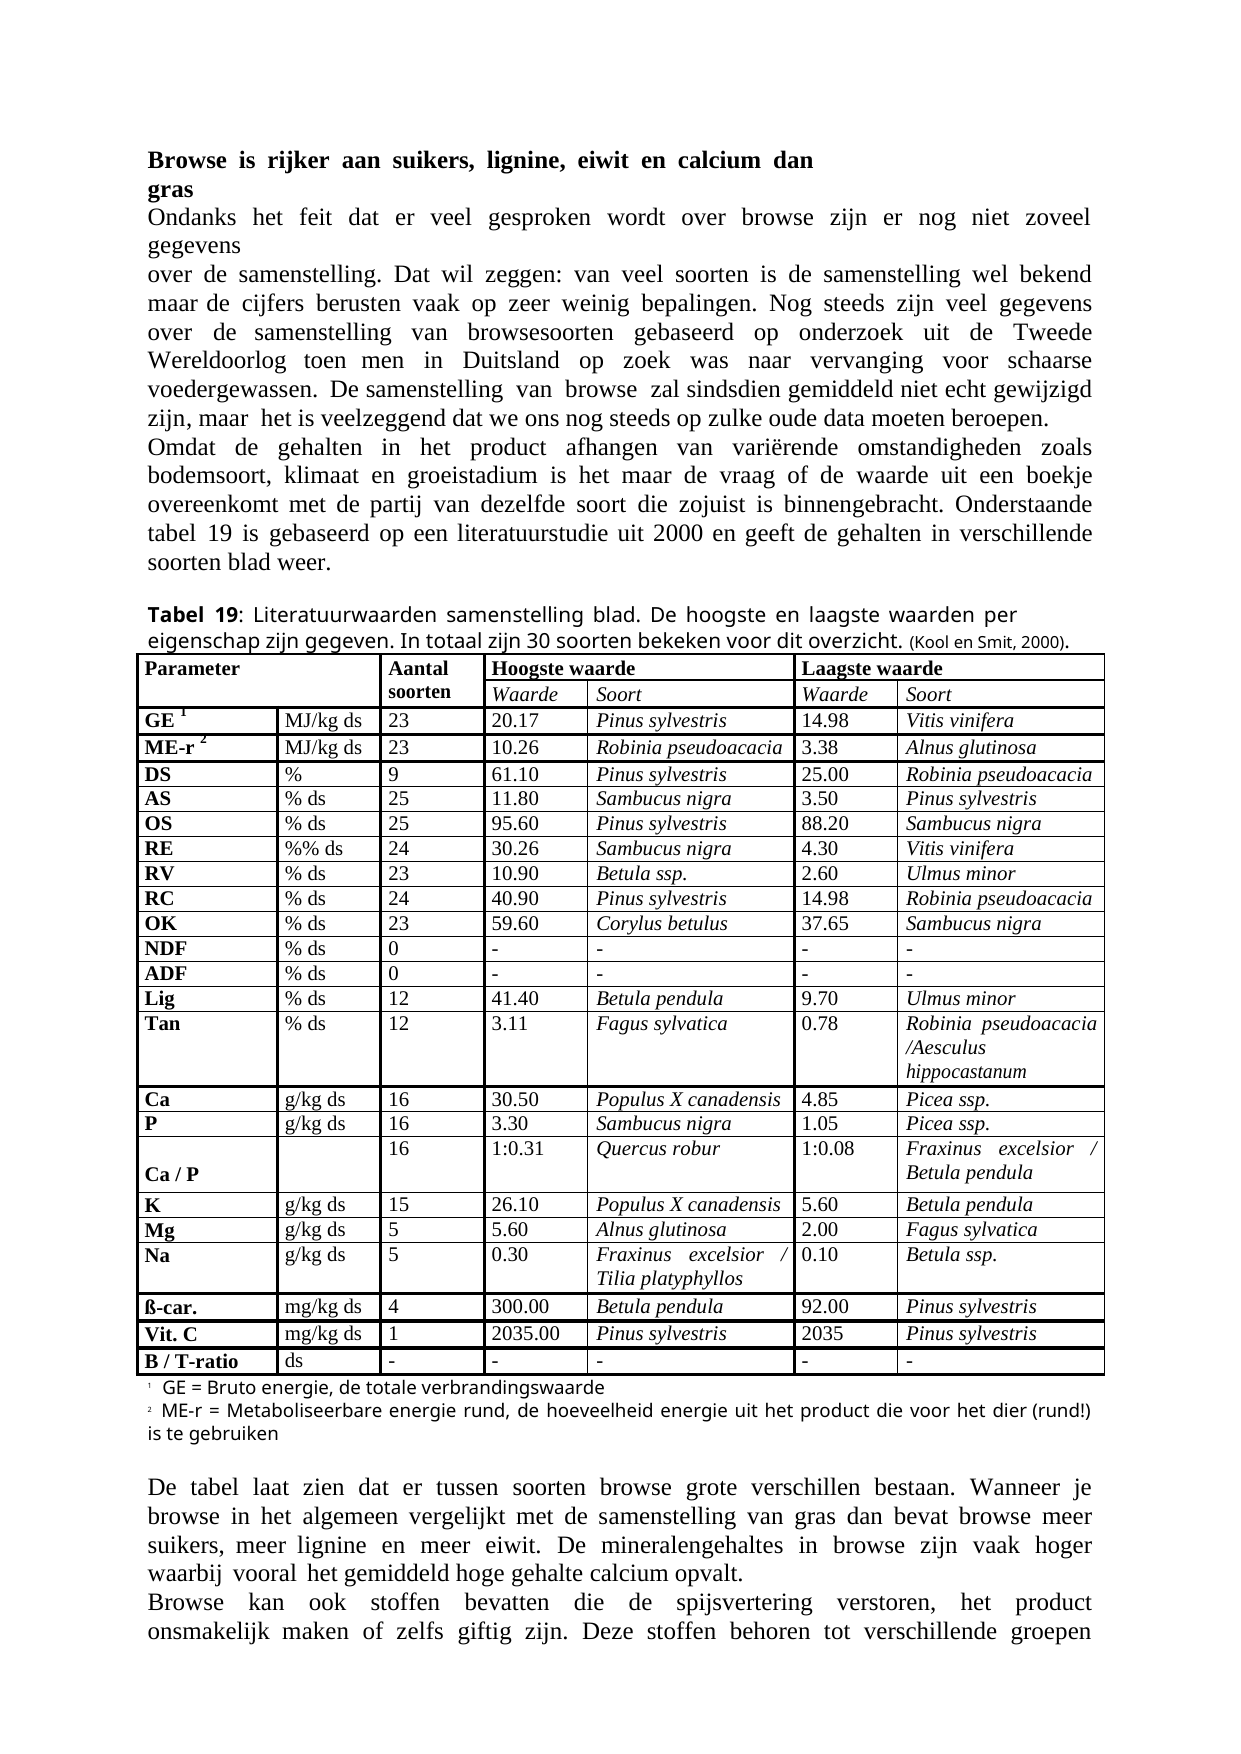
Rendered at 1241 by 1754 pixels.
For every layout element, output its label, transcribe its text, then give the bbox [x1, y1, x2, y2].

table_cell 25.00 [796, 763, 897, 786]
list GE = Bruto energie, de totale verbrandingswaarde [147, 1376, 640, 1399]
table_cell - [588, 1350, 793, 1373]
table_cell Sambucus nigra [588, 787, 793, 811]
table_cell Sambucus nigra [588, 837, 793, 861]
table_cell 5.60 [486, 1218, 587, 1242]
table_cell Alnus glutinosa [898, 736, 1104, 759]
table_cell % ds [279, 987, 379, 1011]
table_cell Na [139, 1243, 276, 1292]
table_cell 24 [382, 837, 483, 861]
table_cell 25 [382, 812, 483, 836]
table_cell 11.80 [486, 787, 587, 811]
table_cell Betula pendula [588, 1295, 793, 1319]
table_cell Sambucus nigra [898, 812, 1104, 836]
text Tabel 19: Literatuurwaarden samenstelling blad. De hoogste en laagste waarden per eigenschap zijn gegeven. In totaal zijn 30 soorten bekeken voor dit overzicht. (Kool en Smit, 2000). [147, 603, 1099, 653]
table_cell 14.98 [796, 709, 897, 732]
table_cell Sambucus nigra [898, 912, 1104, 936]
table_cell - [486, 937, 587, 961]
table_cell 3.11 [486, 1012, 587, 1084]
table_cell Vitis vinifera [898, 709, 1104, 732]
table_cell g/kg ds [279, 1218, 379, 1242]
table_cell 37.65 [796, 912, 897, 936]
table_cell 24 [382, 887, 483, 911]
table_cell g/kg ds [279, 1112, 379, 1136]
table_cell P [139, 1112, 276, 1136]
table_cell ds [279, 1350, 379, 1373]
table_cell - [898, 937, 1104, 961]
table_cell Ulmus minor [898, 862, 1104, 886]
table_cell % ds [279, 812, 379, 836]
table_cell 5 [382, 1243, 483, 1292]
table_cell [279, 1137, 379, 1192]
table_cell 59.60 [486, 912, 587, 936]
table_cell OS [139, 812, 276, 836]
table_cell 16 [382, 1088, 483, 1111]
table_cell % ds [279, 937, 379, 961]
table_cell ß-car. [139, 1295, 276, 1319]
table_cell Robinia pseudoacacia /Aesculus hippocastanum [898, 1012, 1104, 1084]
table_cell % ds [279, 962, 379, 986]
table_cell Pinus sylvestris [588, 1323, 793, 1346]
table_cell - [898, 962, 1104, 986]
table_cell 14.98 [796, 887, 897, 911]
table_cell 2035 [796, 1323, 897, 1346]
table_cell GE 1 [139, 709, 276, 732]
table_cell 23 [382, 862, 483, 886]
table_cell AS [139, 787, 276, 811]
table_cell 16 [382, 1137, 483, 1192]
table_cell K [139, 1193, 276, 1217]
table_cell Sambucus nigra [588, 1112, 793, 1136]
table_cell Robinia pseudoacacia [898, 887, 1104, 911]
table_cell - [796, 937, 897, 961]
table_cell 5 [382, 1218, 483, 1242]
table_cell g/kg ds [279, 1243, 379, 1292]
table_cell 15 [382, 1193, 483, 1217]
table_cell 2035.00 [486, 1323, 587, 1346]
table_cell Fraxinus excelsior / Tilia platyphyllos [588, 1243, 793, 1292]
table_cell Pinus sylvestris [588, 812, 793, 836]
table_cell Populus X canadensis [588, 1088, 793, 1111]
table_cell RC [139, 887, 276, 911]
table_cell 2.60 [796, 862, 897, 886]
table_cell 23 [382, 736, 483, 759]
table_cell Pinus sylvestris [898, 1295, 1104, 1319]
table_cell NDF [139, 937, 276, 961]
table_cell - [382, 1350, 483, 1373]
table_cell 92.00 [796, 1295, 897, 1319]
table_cell 30.50 [486, 1088, 587, 1111]
table_cell 4.85 [796, 1088, 897, 1111]
table_cell Vit. C [139, 1323, 276, 1346]
table_cell mg/kg ds [279, 1295, 379, 1319]
table_cell % ds [279, 787, 379, 811]
table_cell % ds [279, 887, 379, 911]
text over de samenstelling. Dat wil zeggen: van veel soorten is de samenstelling wel bekend maar de cijfers berusten vaak op zeer weinig bepalingen. Nog steeds zijn veel gegevens over de samenstelling van browsesoorten gebaseerd op onderzoek uit de Tweede Wereldoorlog toen men in Duitsland op zoek was naar vervanging voor schaarse voedergewassen. De samenstelling van browse zal sindsdien gemiddeld niet echt gewijzigd zijn, maar het is veelzeggend dat we ons nog steeds op zulke oude data moeten beroepen. [147, 259, 1093, 432]
table_cell 41.40 [486, 987, 587, 1011]
table_header Parameter [139, 655, 379, 706]
table_cell % ds [279, 912, 379, 936]
table_cell Betula pendula [898, 1193, 1104, 1217]
table_cell 16 [382, 1112, 483, 1136]
table_cell 40.90 [486, 887, 587, 911]
table_cell Quercus robur [588, 1137, 793, 1192]
table_cell ME-r 2 [139, 736, 276, 759]
table_cell 3.30 [486, 1112, 587, 1136]
text De tabel laat zien dat er tussen soorten browse grote verschillen bestaan. Wanneer je browse in het algemeen vergelijkt met de samenstelling van gras dan bevat browse meer suikers, meer lignine en meer eiwit. De mineralengehaltes in browse zijn vaak hoger waarbij vooral het gemiddeld hoge gehalte calcium opvalt. [147, 1472, 1092, 1587]
table_cell Mg [139, 1218, 276, 1242]
table_cell - [796, 962, 897, 986]
table_cell 3.50 [796, 787, 897, 811]
table_cell 95.60 [486, 812, 587, 836]
table_cell Picea ssp. [898, 1088, 1104, 1111]
table_cell % ds [279, 862, 379, 886]
list ME-r = Metaboliseerbare energie rund, de hoeveelheid energie uit het product die voor het dier (rund!) is te gebruiken [147, 1400, 1091, 1445]
table_cell 300.00 [486, 1295, 587, 1319]
table_cell Lig [139, 987, 276, 1011]
table_cell Waarde [796, 681, 897, 706]
table_cell RE [139, 837, 276, 861]
table_cell Fagus sylvatica [588, 1012, 793, 1084]
table_cell B / T-ratio [139, 1350, 276, 1373]
table_cell 3.38 [796, 736, 897, 759]
table_cell Robinia pseudoacacia [898, 763, 1104, 786]
table_cell - [796, 1350, 897, 1373]
table_cell Pinus sylvestris [588, 763, 793, 786]
table_cell Soort [898, 681, 1104, 706]
table_cell % [279, 763, 379, 786]
table_cell 2.00 [796, 1218, 897, 1242]
table_cell 23 [382, 709, 483, 732]
table_header Hoogste waarde [486, 655, 793, 679]
table_cell ADF [139, 962, 276, 986]
table_cell RV [139, 862, 276, 886]
table_cell Alnus glutinosa [588, 1218, 793, 1242]
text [147, 1587, 1092, 1645]
table_cell 30.26 [486, 837, 587, 861]
table_cell 0.10 [796, 1243, 897, 1292]
table_cell - [486, 1350, 587, 1373]
table_cell 61.10 [486, 763, 587, 786]
table_cell MJ/kg ds [279, 736, 379, 759]
table_cell 20.17 [486, 709, 587, 732]
table_cell 5.60 [796, 1193, 897, 1217]
table_cell 0 [382, 962, 483, 986]
table_cell Ca / P [139, 1137, 276, 1192]
table_cell OK [139, 912, 276, 936]
table_cell Pinus sylvestris [898, 787, 1104, 811]
table_cell Fraxinus excelsior / Betula pendula [898, 1137, 1104, 1192]
table_cell g/kg ds [279, 1088, 379, 1111]
table_cell mg/kg ds [279, 1323, 379, 1346]
table_cell Betula pendula [588, 987, 793, 1011]
table_cell Betula ssp. [588, 862, 793, 886]
table_cell 1 [382, 1323, 483, 1346]
table_cell Soort [588, 681, 793, 706]
table_cell 0.78 [796, 1012, 897, 1084]
table_header Laagste waarde [796, 655, 1104, 679]
text Omdat de gehalten in het product afhangen van variërende omstandigheden zoals bodemsoort, klimaat en groeistadium is het maar de vraag of de waarde uit een boekje overeenkomt met de partij van dezelfde soort die zojuist is binnengebracht. Onderstaande tabel 19 is gebaseerd op een literatuurstudie uit 2000 en geeft de gehalten in verschillende soorten blad weer. [147, 432, 1093, 576]
table_cell - [588, 962, 793, 986]
table_cell 9 [382, 763, 483, 786]
table_cell Pinus sylvestris [588, 887, 793, 911]
table_cell Populus X canadensis [588, 1193, 793, 1217]
table_cell Picea ssp. [898, 1112, 1104, 1136]
table_cell 0.30 [486, 1243, 587, 1292]
table_cell 1:0.08 [796, 1137, 897, 1192]
table_cell - [588, 937, 793, 961]
table_cell Ca [139, 1088, 276, 1111]
table_cell 1.05 [796, 1112, 897, 1136]
table_cell 26.10 [486, 1193, 587, 1217]
table_cell 10.26 [486, 736, 587, 759]
table_cell Fagus sylvatica [898, 1218, 1104, 1242]
table_cell Ulmus minor [898, 987, 1104, 1011]
table_cell 4.30 [796, 837, 897, 861]
table_cell 23 [382, 912, 483, 936]
table_cell %% ds [279, 837, 379, 861]
table_cell 88.20 [796, 812, 897, 836]
table_cell Corylus betulus [588, 912, 793, 936]
table_cell Pinus sylvestris [588, 709, 793, 732]
table_cell - [898, 1350, 1104, 1373]
subtitle Browse is rijker aan suikers, lignine, eiwit en calcium dan gras [147, 145, 814, 203]
table_cell MJ/kg ds [279, 709, 379, 732]
table_cell 0 [382, 937, 483, 961]
table_cell Tan [139, 1012, 276, 1084]
table_cell Waarde [486, 681, 587, 706]
table_cell - [486, 962, 587, 986]
table_cell % ds [279, 1012, 379, 1084]
text Ondanks het feit dat er veel gesproken wordt over browse zijn er nog niet zoveel gegevens [147, 203, 1092, 259]
table_header Aantal soorten [382, 655, 483, 706]
table_cell Pinus sylvestris [898, 1323, 1104, 1346]
table_cell Robinia pseudoacacia [588, 736, 793, 759]
table_cell DS [139, 763, 276, 786]
table_cell 10.90 [486, 862, 587, 886]
table_cell 12 [382, 1012, 483, 1084]
table_cell 9.70 [796, 987, 897, 1011]
table_cell Betula ssp. [898, 1243, 1104, 1292]
table_cell 12 [382, 987, 483, 1011]
table_cell 4 [382, 1295, 483, 1319]
table_cell g/kg ds [279, 1193, 379, 1217]
table_cell 1:0.31 [486, 1137, 587, 1192]
table_cell Vitis vinifera [898, 837, 1104, 861]
table_cell 25 [382, 787, 483, 811]
